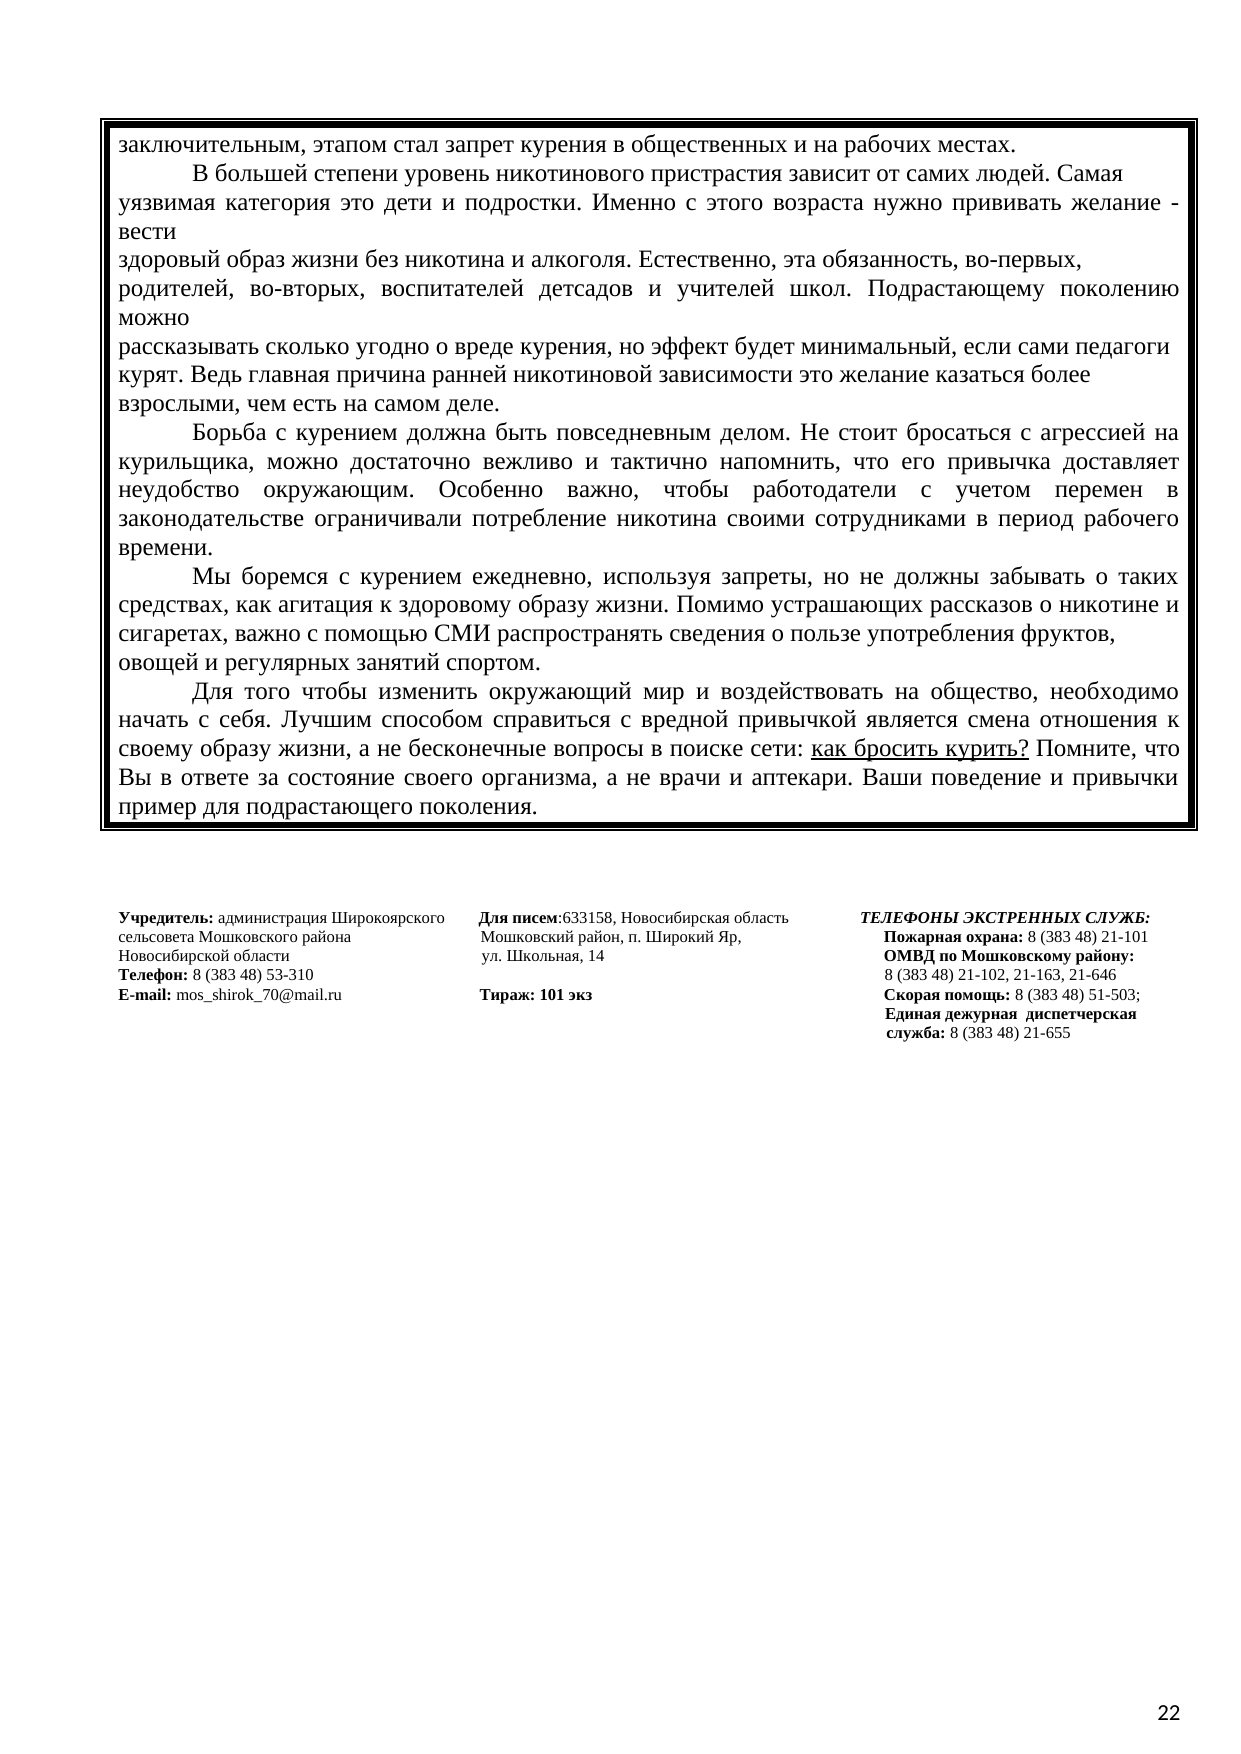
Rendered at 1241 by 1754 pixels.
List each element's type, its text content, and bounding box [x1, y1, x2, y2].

text Для того чтобы изменить окружающий мир и воздействовать на общество, необходимо начать с себя. Лучшим способом справиться с вредной привычкой является смена отношения к своему образу жизни, а не бесконечные вопросы в поиске сети: как бросить курить? Помните, что Вы в ответе за состояние своего организма, а не врачи и аптекари. Ваши поведение и привычки пример для подрастающего поколения. [110, 664, 1188, 822]
text Единая дежурная диспетчерская [118, 1003, 1180, 1023]
text Новосибирской области ул. Школьная, 14 ОМВД по Мошковскому району: [118, 946, 1180, 965]
text Мы боремся с курением ежедневно, используя запреты, но не должны забывать о таких средствах, как агитация к здоровому образу жизни. Помимо устрашающих рассказов о никотине и сигаретах, важно с помощью СМИ распространять сведения о пользе употребления фруктов, [118, 561, 1180, 647]
text E-mail: mos_shirok_70@mail.ru Тираж: 101 экз Скорая помощь: 8 (383 48) 51-503; [118, 984, 1180, 1003]
text заключительным, этапом стал запрет курения в общественных и на рабочих местах. [110, 128, 1188, 158]
text рассказывать сколько угодно о вреде курения, но эффект будет минимальный, если сами педагоги [118, 331, 1180, 359]
text Учредитель: администрация Широкоярского Для писем:633158, Новосибирская область ТЕЛЕФОНЫ ЭКСТРЕННЫХ СЛУЖБ: сельсовета Мошковского района Мошковский район, п. Широкий Яр, Пожарная охрана: 8 (383 48) 21-101 [118, 908, 1180, 946]
text здоровый образ жизни без никотина и алкоголя. Естественно, эта обязанность, во-первых, [118, 244, 1180, 273]
text курят. Ведь главная причина ранней никотиновой зависимости это желание казаться более [118, 359, 1180, 388]
text Телефон: 8 (383 48) 53-310 8 (383 48) 21-102, 21-163, 21-646 [118, 965, 1180, 984]
text В большей степени уровень никотинового пристрастия зависит от самих людей. Самая [118, 158, 1180, 187]
text уязвимая категория это дети и подростки. Именно с этого возраста нужно прививать желание - вести [118, 187, 1180, 244]
text родителей, во-вторых, воспитателей детсадов и учителей школ. Подрастающему поколению можно [118, 273, 1180, 331]
text овощей и регулярных занятий спортом. [118, 647, 1180, 664]
text взрослыми, чем есть на самом деле. [118, 388, 1180, 417]
text служба: 8 (383 48) 21-655 [156, 1023, 1180, 1042]
text Борьба с курением должна быть повседневным делом. Не стоит бросаться с агрессией на курильщика, можно достаточно вежливо и тактично напомнить, что его привычка доставляет неудобство окружающим. Особенно важно, чтобы работодатели с учетом перемен в законодательстве ограничивали потребление никотина своими сотрудниками в период рабочего времени. [118, 417, 1180, 561]
